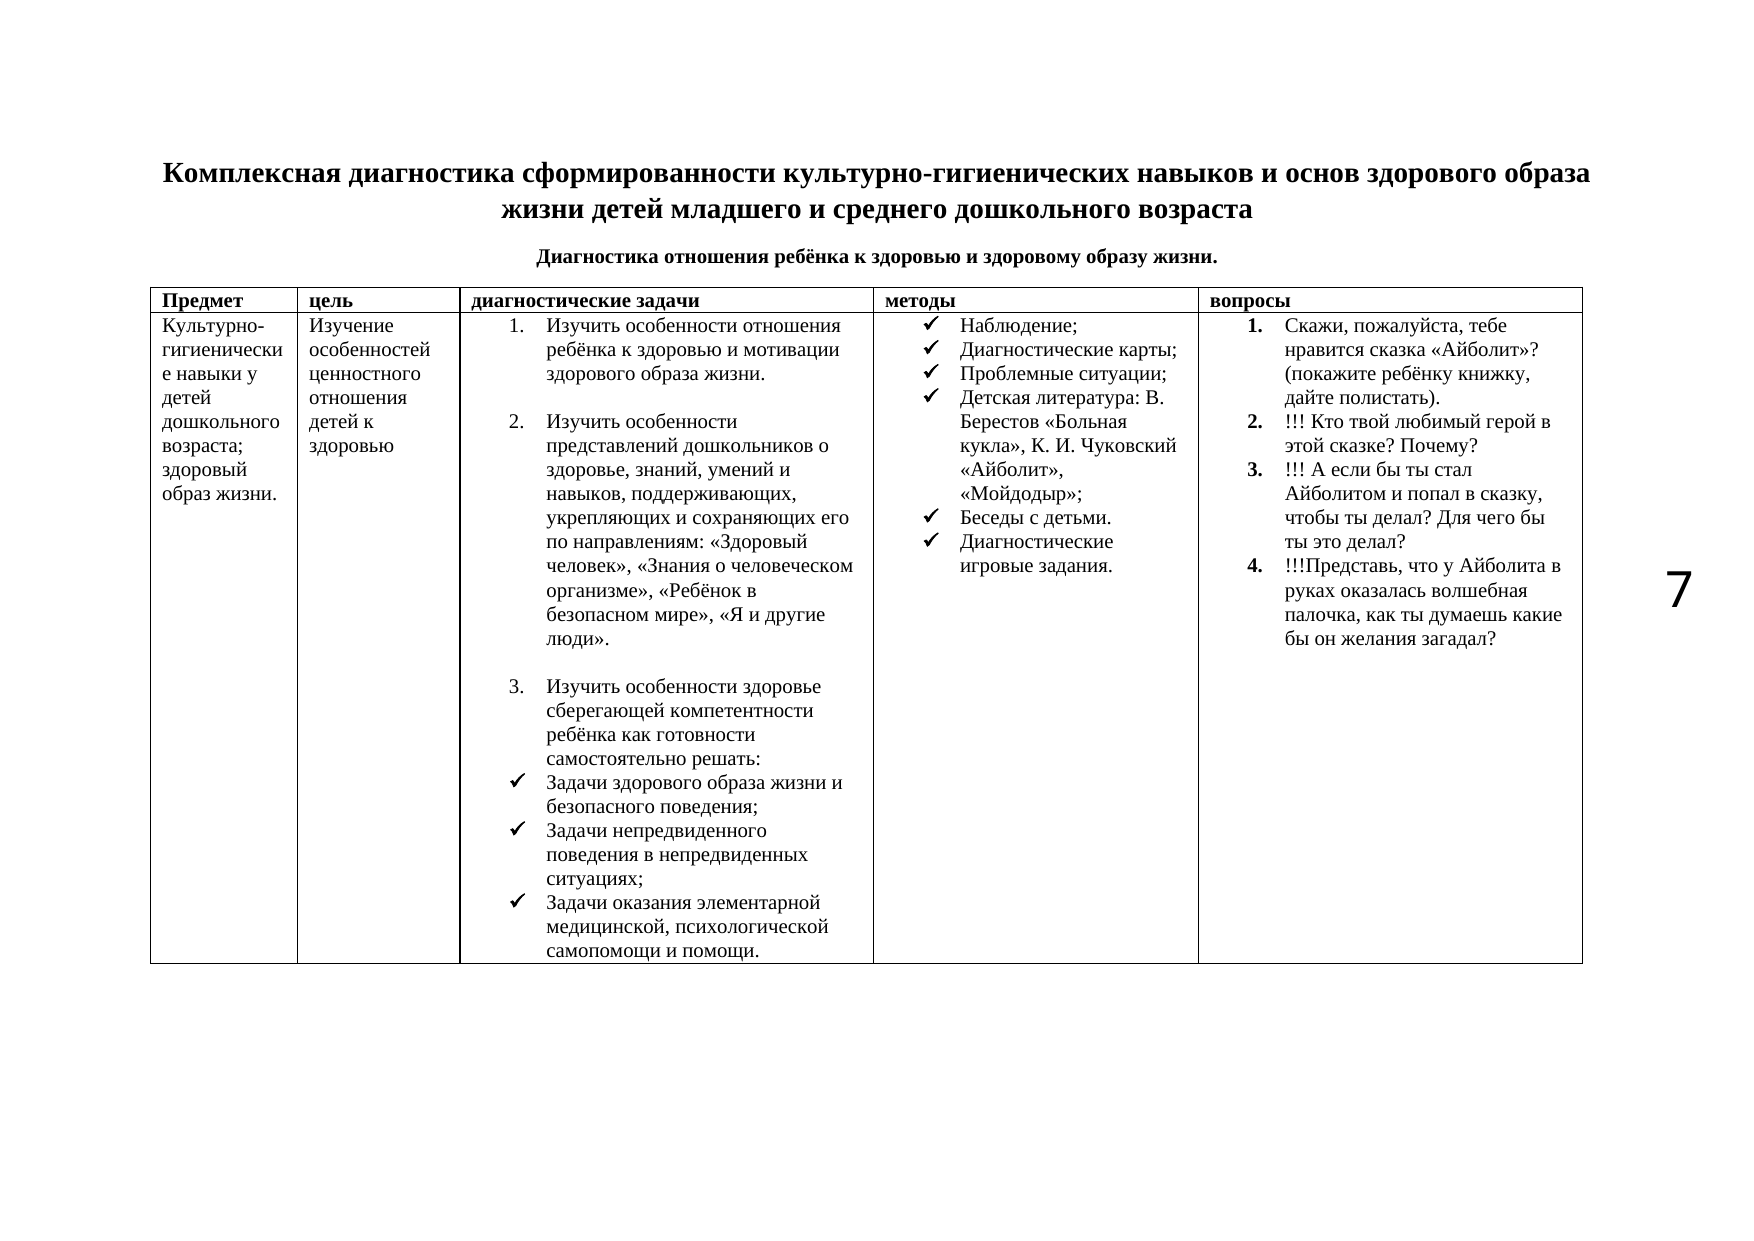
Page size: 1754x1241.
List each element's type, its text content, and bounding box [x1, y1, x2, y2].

table_cell Изучить особенности отношения ребёнка к здоровью и мотивации здорового образа жизни. Изучить особенности представлений дошкольников о здоровье, знаний, умений и навыков, поддерживающих, укрепляющих и сохраняющих его по направлениям: «Здоровый человек», «Знания о человеческом организме», «Ребёнок в безопасном мире», «Я и другие люди». Изучить особенности здоровье сберегающей компетентности ребёнка как готовности самостоятельно решать: Задачи здорового образа жизни и безопасного поведения; Задачи непредвиденного поведения в непредвиденных ситуациях; Задачи оказания элементарной медицинской, психологической самопомощи и помощи. [461, 313, 873, 962]
table_header методы [874, 288, 1198, 312]
text Комплексная диагностика сформированности культурно-гигиенических навыков и основ здорового образа жизни детей младшего и среднего дошкольного возраста [150, 155, 1604, 225]
table_header диагностические задачи [461, 288, 873, 312]
table_cell Наблюдение; Диагностические карты; Проблемные ситуации; Детская литература: В. Берестов «Больная кукла», К. И. Чуковский «Айболит», «Мойдодыр»; Беседы с детьми. Диагностические игровые задания. [874, 313, 1198, 962]
table_header цель [298, 288, 459, 312]
text Диагностика отношения ребёнка к здоровью и здоровому образу жизни. [150, 244, 1604, 268]
table_header вопросы [1199, 288, 1582, 312]
table_header Предмет [151, 288, 297, 312]
table_cell Культурно-гигиенические навыки у детей дошкольного возраста; здоровый образ жизни. [151, 313, 297, 962]
table_cell Скажи, пожалуйста, тебе нравится сказка «Айболит»? (покажите ребёнку книжку, дайте полистать). !!! Кто твой любимый герой в этой сказке? Почему? !!! А если бы ты стал Айболитом и попал в сказку, чтобы ты делал? Для чего бы ты это делал? !!!Представь, что у Айболита в руках оказалась волшебная палочка, как ты думаешь какие бы он желания загадал? [1199, 313, 1582, 962]
table_cell Изучение особенностей ценностного отношения детей к здоровью [298, 313, 459, 962]
